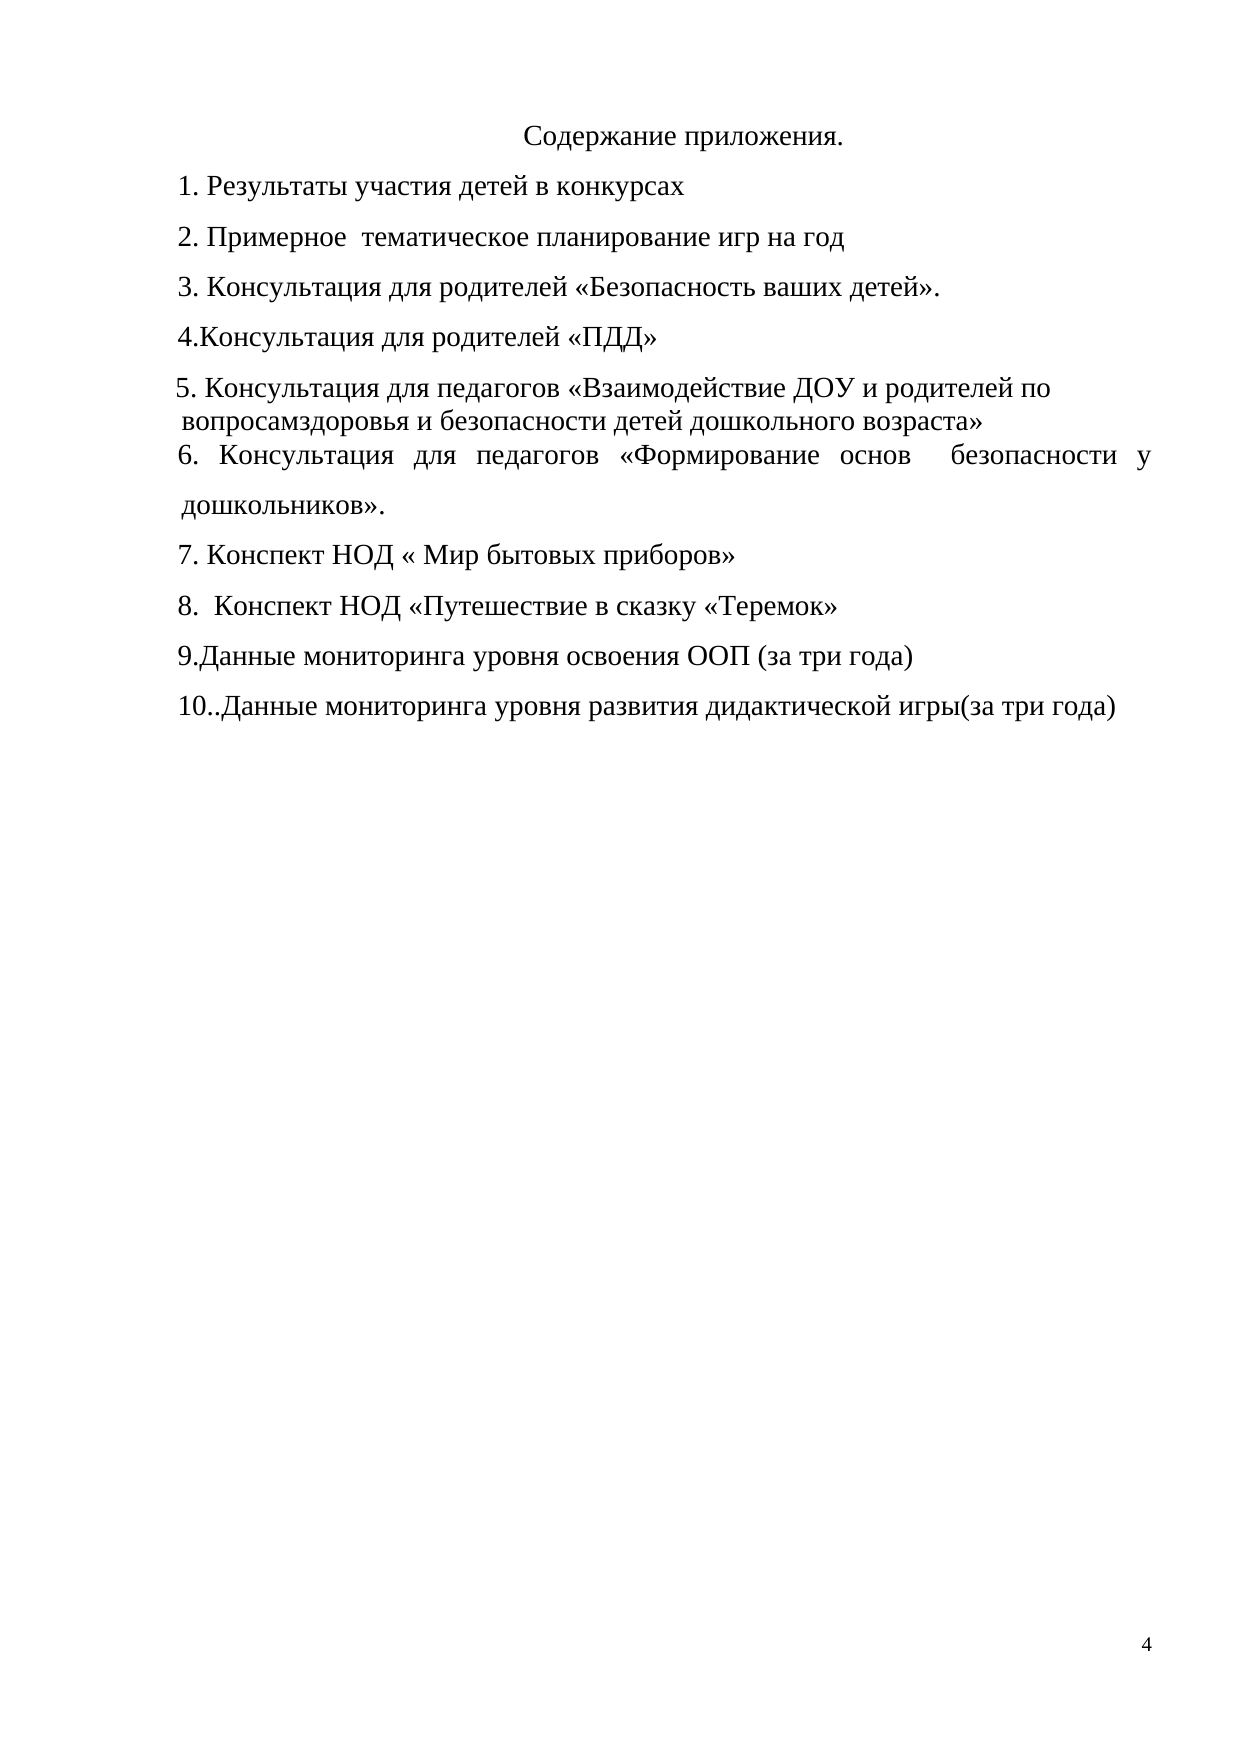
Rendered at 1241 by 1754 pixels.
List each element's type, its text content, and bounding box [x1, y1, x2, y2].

text 5. Консультация для педагогов «Взаимодействие ДОУ и родителей по вопросамздоровья и безопасности детей дошкольного возраста» [175, 370, 1152, 437]
text 7. Конспект НОД « Мир бытовых приборов» [177, 537, 1152, 571]
text 2. Примерное тематическое планирование игр на год [177, 219, 1152, 252]
text 3. Консультация для родителей «Безопасность ваших детей». [177, 269, 1152, 303]
text Содержание приложения. [215, 118, 1152, 152]
text 4.Консультация для родителей «ПДД» [177, 319, 1152, 353]
text 9.Данные мониторинга уровня освоения ООП (за три года) [177, 638, 1152, 672]
text 10..Данные мониторинга уровня развития дидактической игры(за три года) [177, 688, 1152, 722]
text 1. Результаты участия детей в конкурсах [177, 168, 1152, 202]
text 8. Конспект НОД «Путешествие в сказку «Теремок» [177, 588, 1152, 621]
text 6. Консультация для педагогов «Формирование основ безопасности у дошкольников». [177, 437, 1152, 521]
